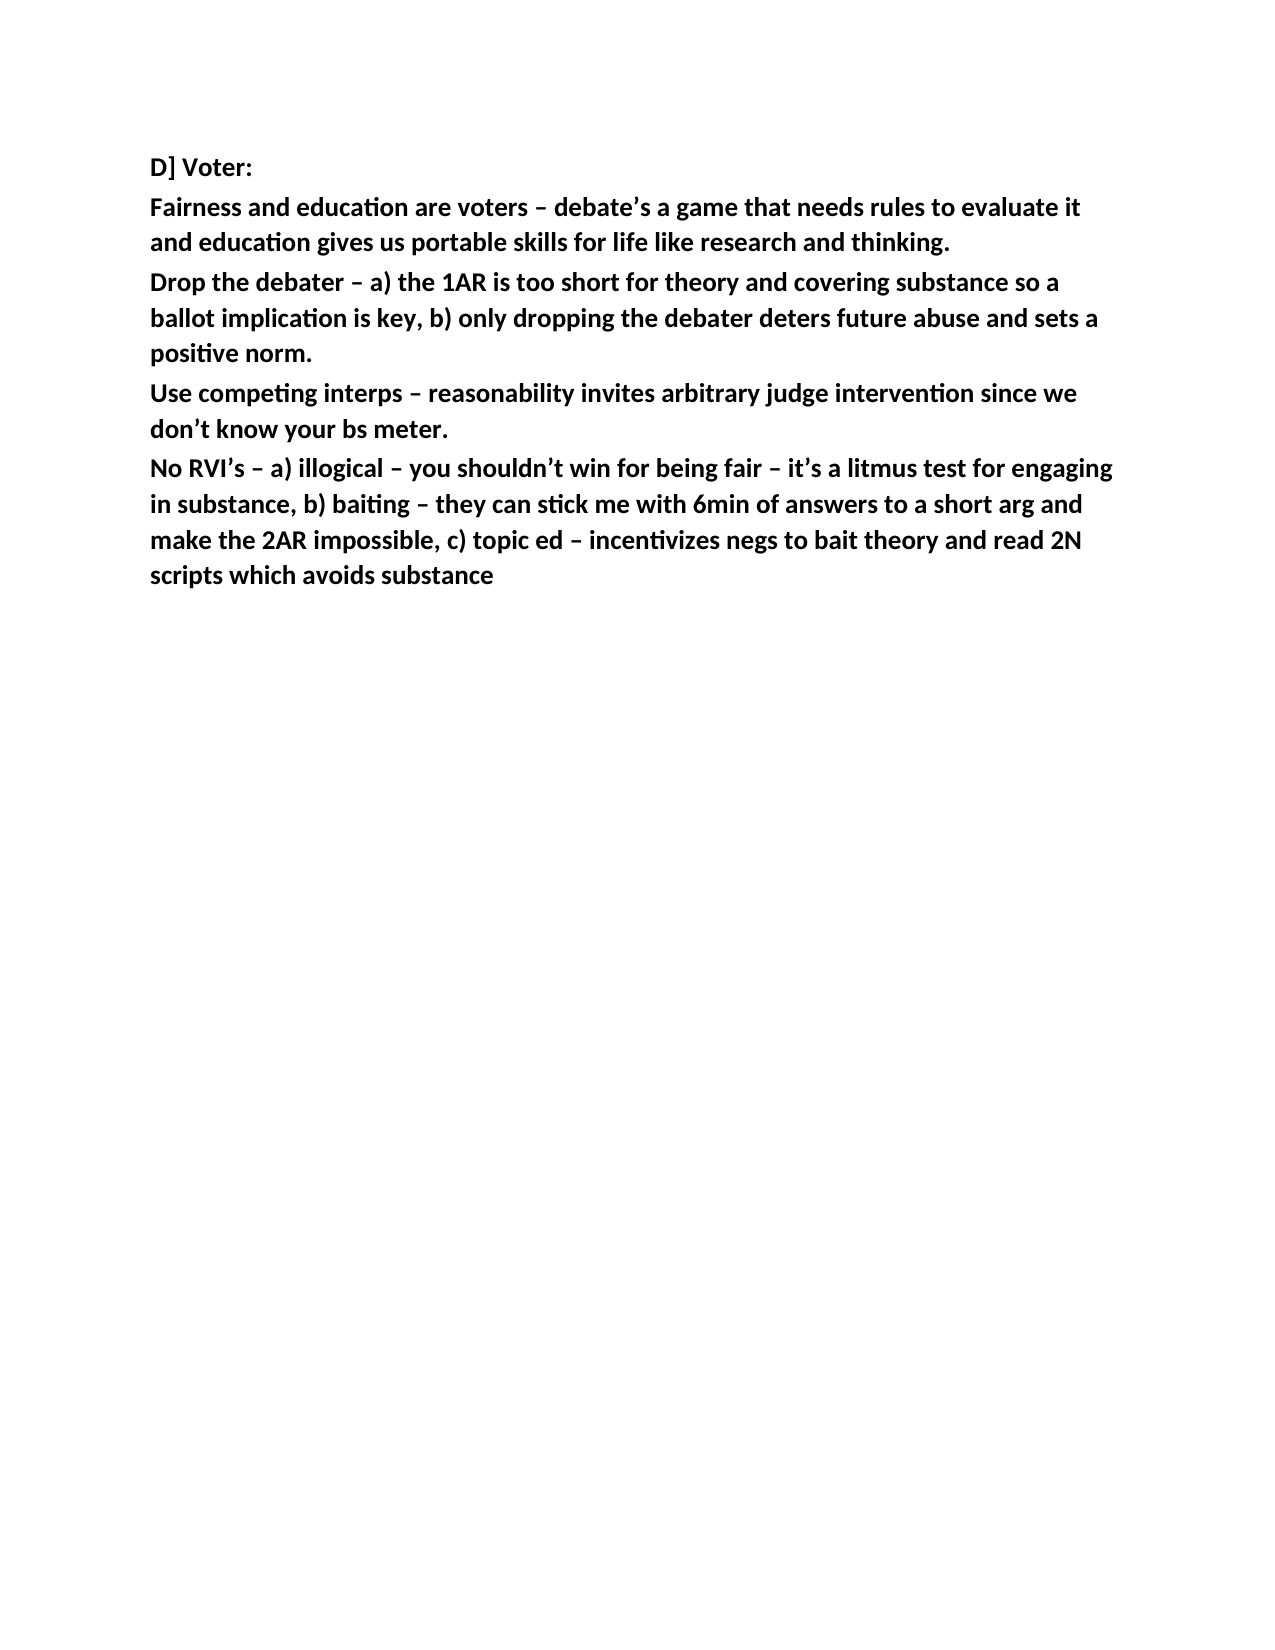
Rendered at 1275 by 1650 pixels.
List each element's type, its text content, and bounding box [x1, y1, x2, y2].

subtitle Drop the debater – a) the 1AR is too short for theory and covering substance so a ballot implication is key, b) only dropping the debater deters future abuse and sets a positive norm. [150, 265, 1125, 369]
subtitle Use competing interps – reasonability invites arbitrary judge intervention since we don’t know your bs meter. [150, 376, 1125, 445]
subtitle Fairness and education are voters – debate’s a game that needs rules to evaluate it and education gives us portable skills for life like research and thinking. [150, 190, 1125, 258]
subtitle D] Voter: [150, 150, 1125, 183]
subtitle No RVI’s – a) illogical – you shouldn’t win for being fair – it’s a litmus test for engaging in substance, b) baiting – they can stick me with 6min of answers to a short arg and make the 2AR impossible, c) topic ed – incentivizes negs to bait theory and read 2N scripts which avoids substance [150, 452, 1125, 592]
